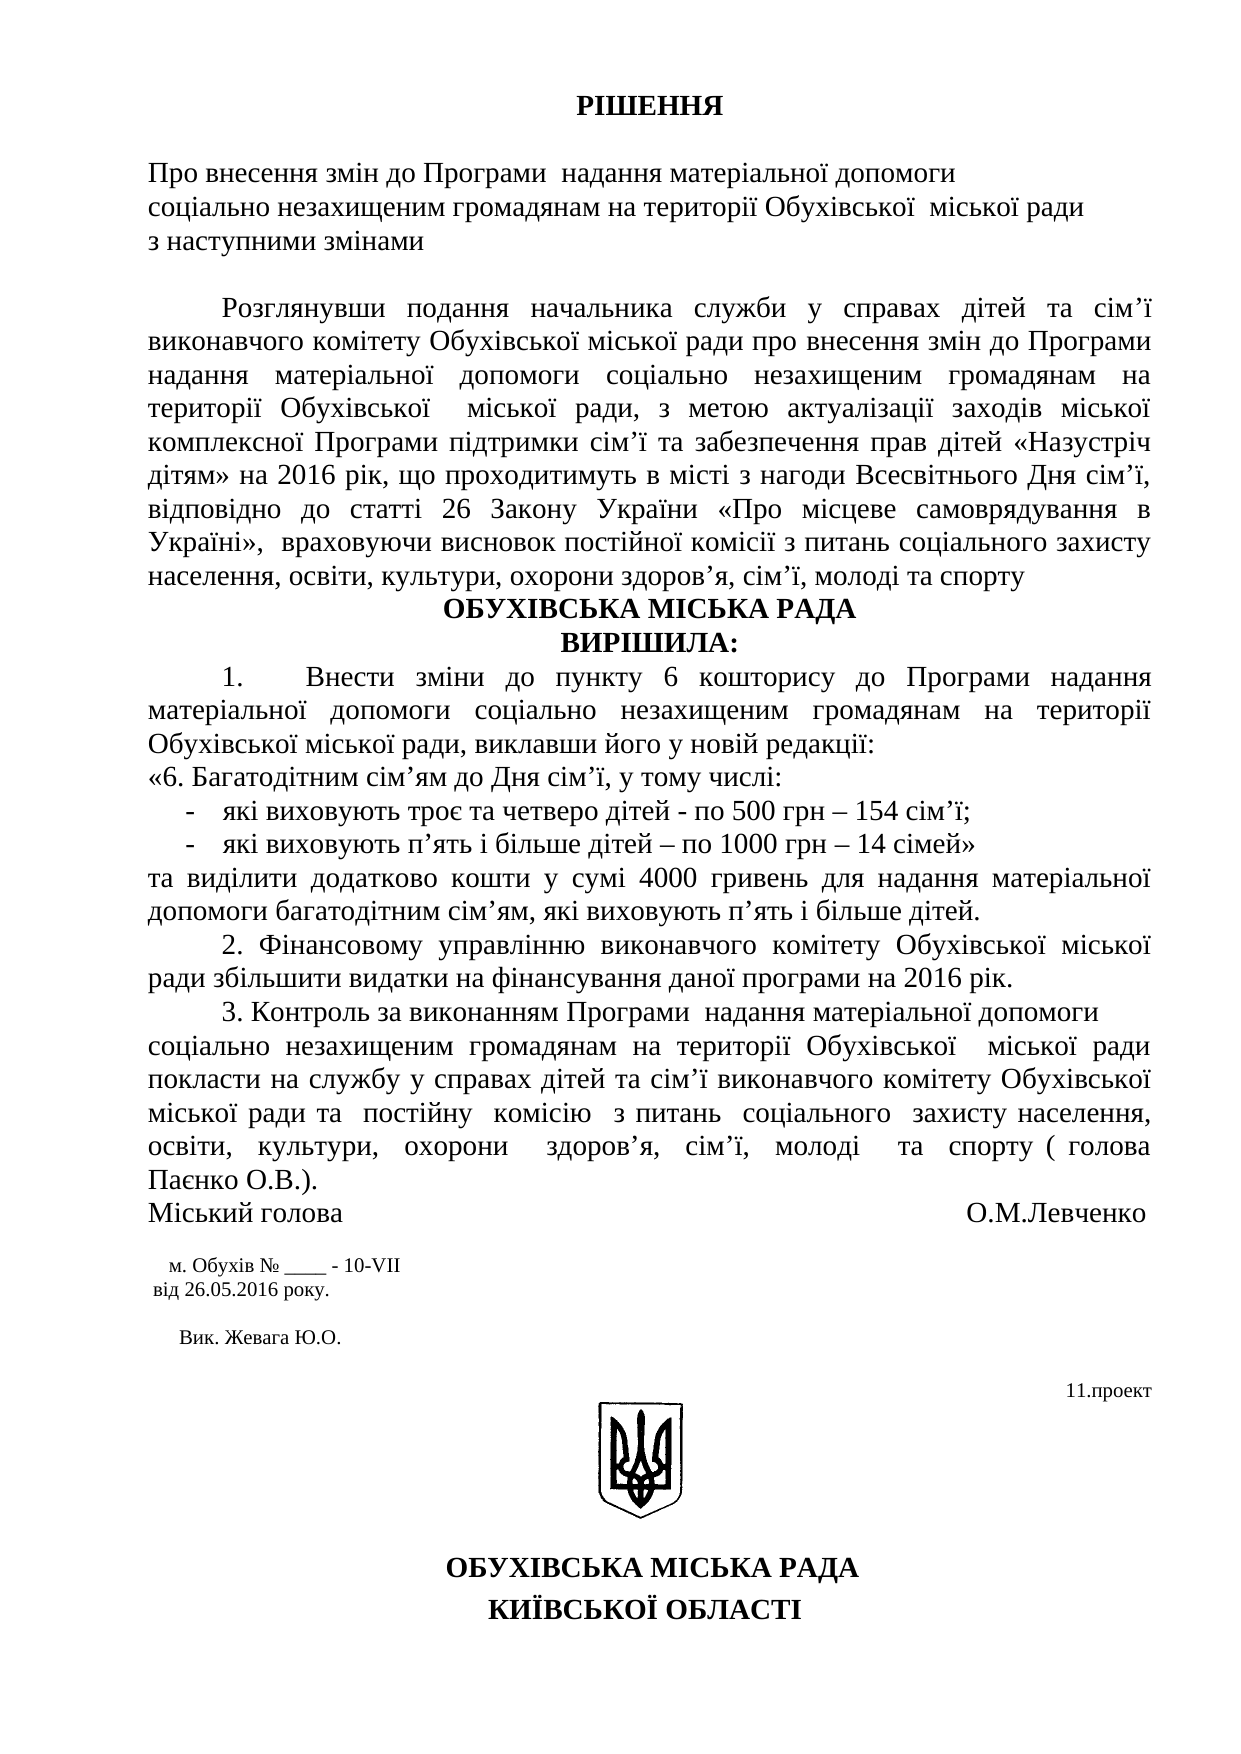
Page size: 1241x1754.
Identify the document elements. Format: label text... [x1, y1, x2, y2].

list які виховують пʼять і більше дітей – по 1000 грн – 14 сімей» [185, 826, 1152, 860]
subtitle Про внесення змін до Програми надання матеріальної допомоги [148, 156, 1152, 189]
text м. Обухів № ____ - 10-VІІ [148, 1253, 1152, 1277]
text 11.проект [148, 1378, 1152, 1402]
text ОБУХІВСЬКА МІСЬКА РАДА [148, 1544, 1157, 1586]
text 2. Фінансовому управлінню виконавчого комітету Обухівської міської ради збільшити видатки на фінансування даної програми на 2016 рік. [148, 927, 1152, 994]
text 1. Внести зміни до пункту 6 кошторису до Програми надання матеріальної допомоги соціально незахищеним громадянам на території Обухівської міської ради, виклавши його у новій редакції: [148, 659, 1152, 759]
subtitle соціально незахищеним громадянам на території Обухівської міської ради [148, 189, 1152, 223]
subtitle соціально незахищеним громадянам на території Обухівської міської ради покласти на службу у справах дітей та сім’ї виконавчого комітету Обухівської міської ради та постійну комісію з питань соціального захисту населення, освіти, культури, охорони здоров’я, сім’ї, молоді та спорту ( голова Паєнко О.В.). [148, 1028, 1152, 1195]
text «6. Багатодітним сімʼям до Дня сімʼї, у тому числі: [148, 759, 1152, 793]
text КИЇВСЬКОЇ ОБЛАСТІ [148, 1586, 1142, 1628]
subtitle Міський голова О.М.Левченко [148, 1195, 1152, 1229]
subtitle Розглянувши подання начальника служби у справах дітей та сімʼї виконавчого комітету Обухівської міської ради про внесення змін до Програми надання матеріальної допомоги соціально незахищеним громадянам на території Обухівської міської ради, з метою актуалізації заходів міської комплексної Програми підтримки сім’ї та забезпечення прав дітей «Назустріч дітям» на 2016 рік, що проходитимуть в місті з нагоди Всесвітнього Дня сімʼї, відповідно до статті 26 Закону України «Про місцеве самоврядування в Україні», враховуючи висновок постійної комісії з питань соціального захисту населення, освіти, культури, охорони здоров’я, сім’ї, молоді та спорту [148, 290, 1152, 592]
text ВИРІШИЛА: [148, 625, 1152, 659]
subtitle з наступними змінами [148, 223, 1152, 256]
picture [597, 1401, 684, 1519]
text від 26.05.2016 року. [148, 1277, 1152, 1301]
list які виховують троє та четверо дітей - по 500 грн – 154 сімʼї; [185, 793, 1152, 826]
subtitle 3. Контроль за виконанням Програми надання матеріальної допомоги [148, 994, 1152, 1028]
text та виділити додатково кошти у сумі 4000 гривень для надання матеріальної допомоги багатодітним сімʼям, які виховують пʼять і більше дітей. [148, 860, 1152, 927]
subtitle РІШЕННЯ [148, 88, 1152, 122]
text Вик. Жевага Ю.О. [179, 1325, 1120, 1349]
text ОБУХІВСЬКА МІСЬКА РАДА [148, 592, 1152, 625]
